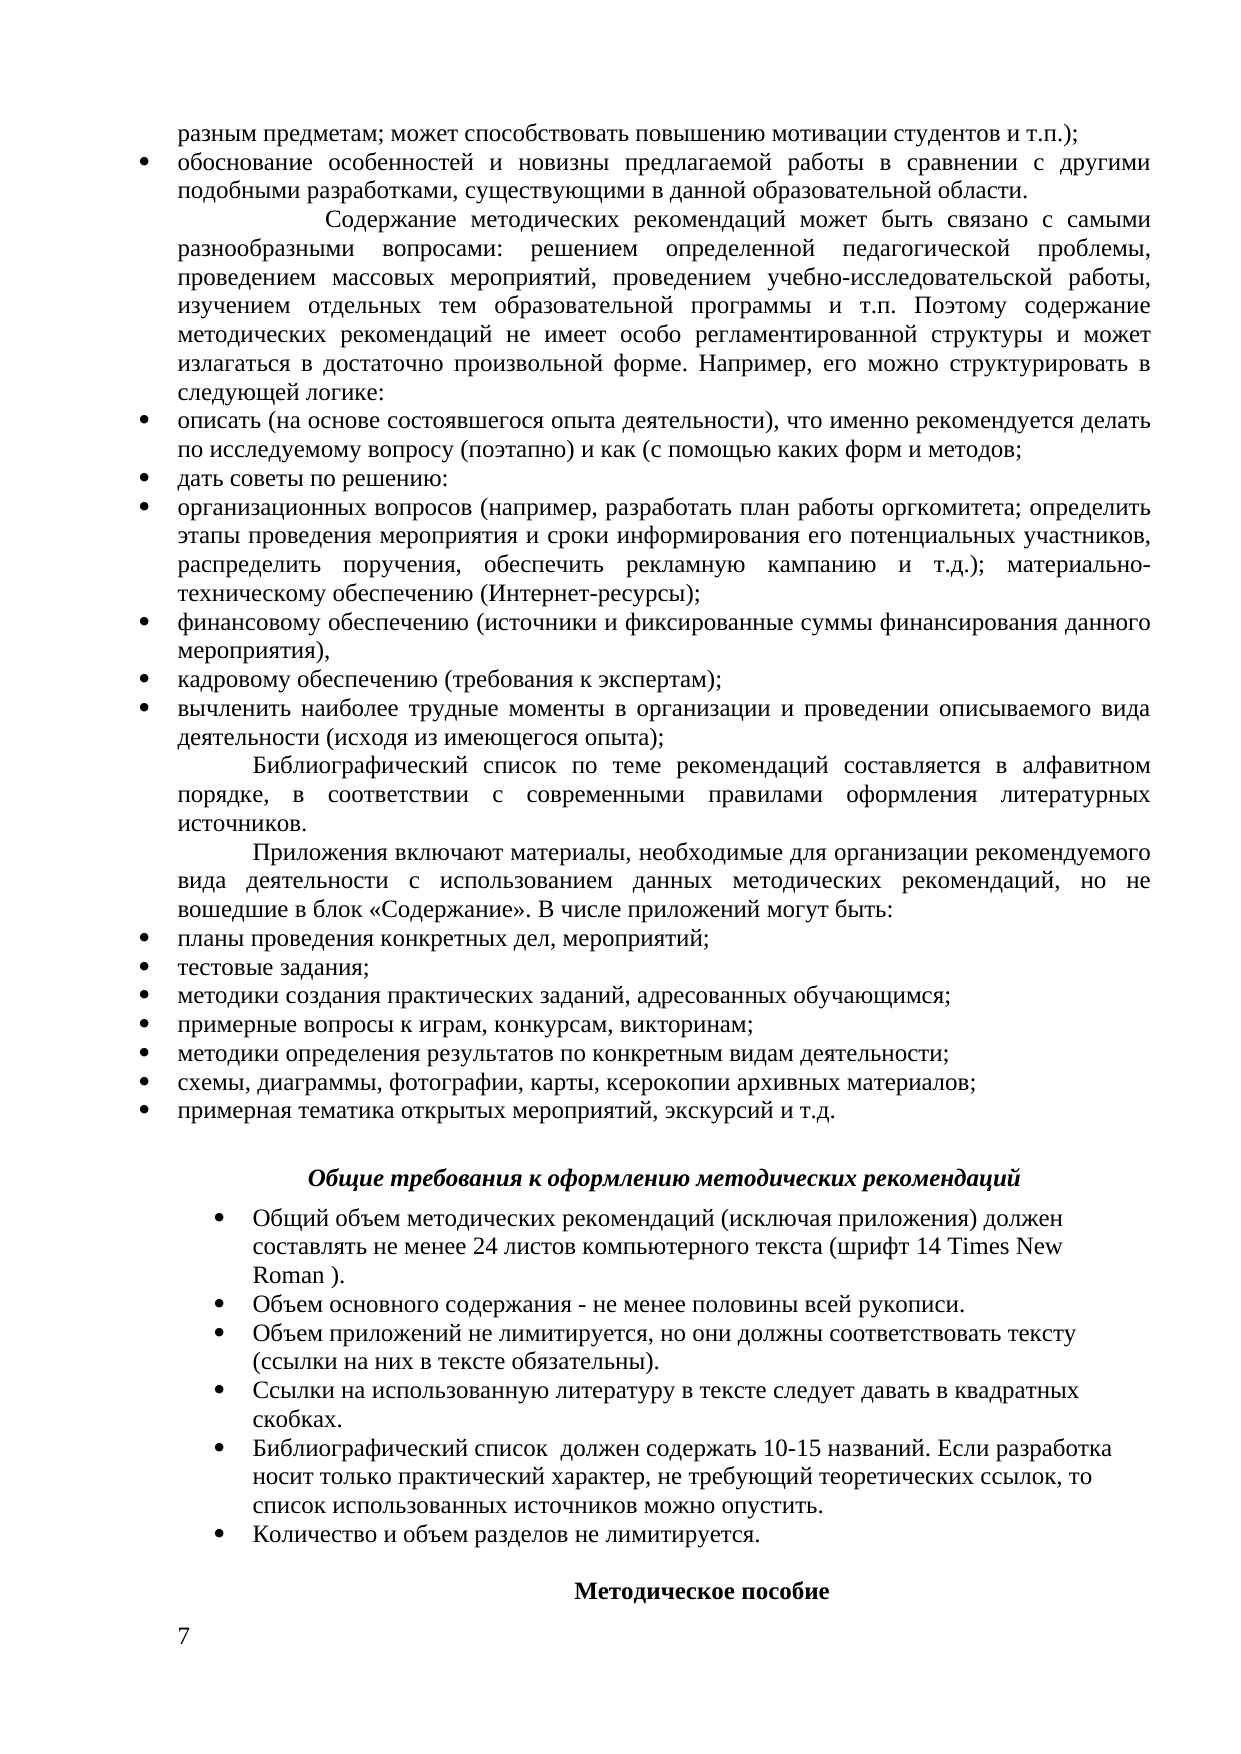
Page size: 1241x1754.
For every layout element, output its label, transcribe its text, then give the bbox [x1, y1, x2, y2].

text Библиографический список по теме рекомендаций составляется в алфавитном порядке, в соответствии с современными правилами оформления литературных источников. [140, 751, 1152, 837]
text Содержание методических рекомендаций может быть связано с самыми разнообразными вопросами: решением определенной педагогической проблемы, проведением массовых мероприятий, проведением учебно-исследовательской работы, изучением отдельных тем образовательной программы и т.п. Поэтому содержание методических рекомендаций не имеет особо регламентированной структуры и может излагаться в достаточно произвольной форме. Например, его можно структурировать в следующей логике: [140, 204, 1152, 406]
list кадровому обеспечению (требования к экспертам); [140, 664, 1152, 693]
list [140, 118, 1152, 147]
list дать советы по решению: [140, 463, 1152, 492]
list Объем приложений не лимитируется, но они должны соответствовать тексту (ссылки на них в тексте обязательны). [215, 1318, 1152, 1375]
list примерная тематика открытых мероприятий, экскурсий и т.д. [140, 1096, 1152, 1124]
list тестовые задания; [140, 952, 1152, 981]
list обоснование особенностей и новизны предлагаемой работы в сравнении с другими подобными разработками, существующими в данной образовательной области. [140, 147, 1152, 204]
list Общий объем методических рекомендаций (исключая приложения) должен составлять не менее 24 листов компьютерного текста (шрифт 14 Times New Roman ). [215, 1203, 1152, 1289]
list вычленить наиболее трудные моменты в организации и проведении описываемого вида деятельности (исходя из имеющегося опыта); [140, 693, 1152, 751]
list организационных вопросов (например, разработать план работы оргкомитета; определить этапы проведения мероприятия и сроки информирования его потенциальных участников, распределить поручения, обеспечить рекламную кампанию и т.д.); материально-техническому обеспечению (Интернет-ресурсы); [140, 492, 1152, 607]
list методики определения результатов по конкретным видам деятельности; [140, 1038, 1152, 1067]
list методики создания практических заданий, адресованных обучающимся; [140, 981, 1152, 1009]
list Ссылки на использованную литературу в тексте следует давать в квадратных скобках. [215, 1375, 1152, 1433]
text Методическое пособие [177, 1576, 1152, 1605]
list Объем основного содержания - не менее половины всей рукописи. [215, 1289, 1152, 1318]
list схемы, диаграммы, фотографии, карты, ксерокопии архивных материалов; [140, 1067, 1152, 1096]
list финансовому обеспечению (источники и фиксированные суммы финансирования данного мероприятия), [140, 607, 1152, 664]
list Библиографический список должен содержать 10-15 названий. Если разработка носит только практический характер, не требующий теоретических ссылок, то список использованных источников можно опустить. [215, 1433, 1152, 1519]
list примерные вопросы к играм, конкурсам, викторинам; [140, 1009, 1152, 1038]
list Количество и объем разделов не лимитируется. [215, 1519, 1152, 1548]
list планы проведения конкретных дел, мероприятий; [140, 923, 1152, 952]
text Приложения включают материалы, необходимые для организации рекомендуемого вида деятельности с использованием данных методических рекомендаций, но не вошедшие в блок «Содержание». В числе приложений могут быть: [140, 837, 1152, 923]
text Общие требования к оформлению методических рекомендаций [177, 1163, 1152, 1192]
list описать (на основе состоявшегося опыта деятельности), что именно рекомендуется делать по исследуемому вопросу (поэтапно) и как (с помощью каких форм и методов; [140, 406, 1152, 463]
